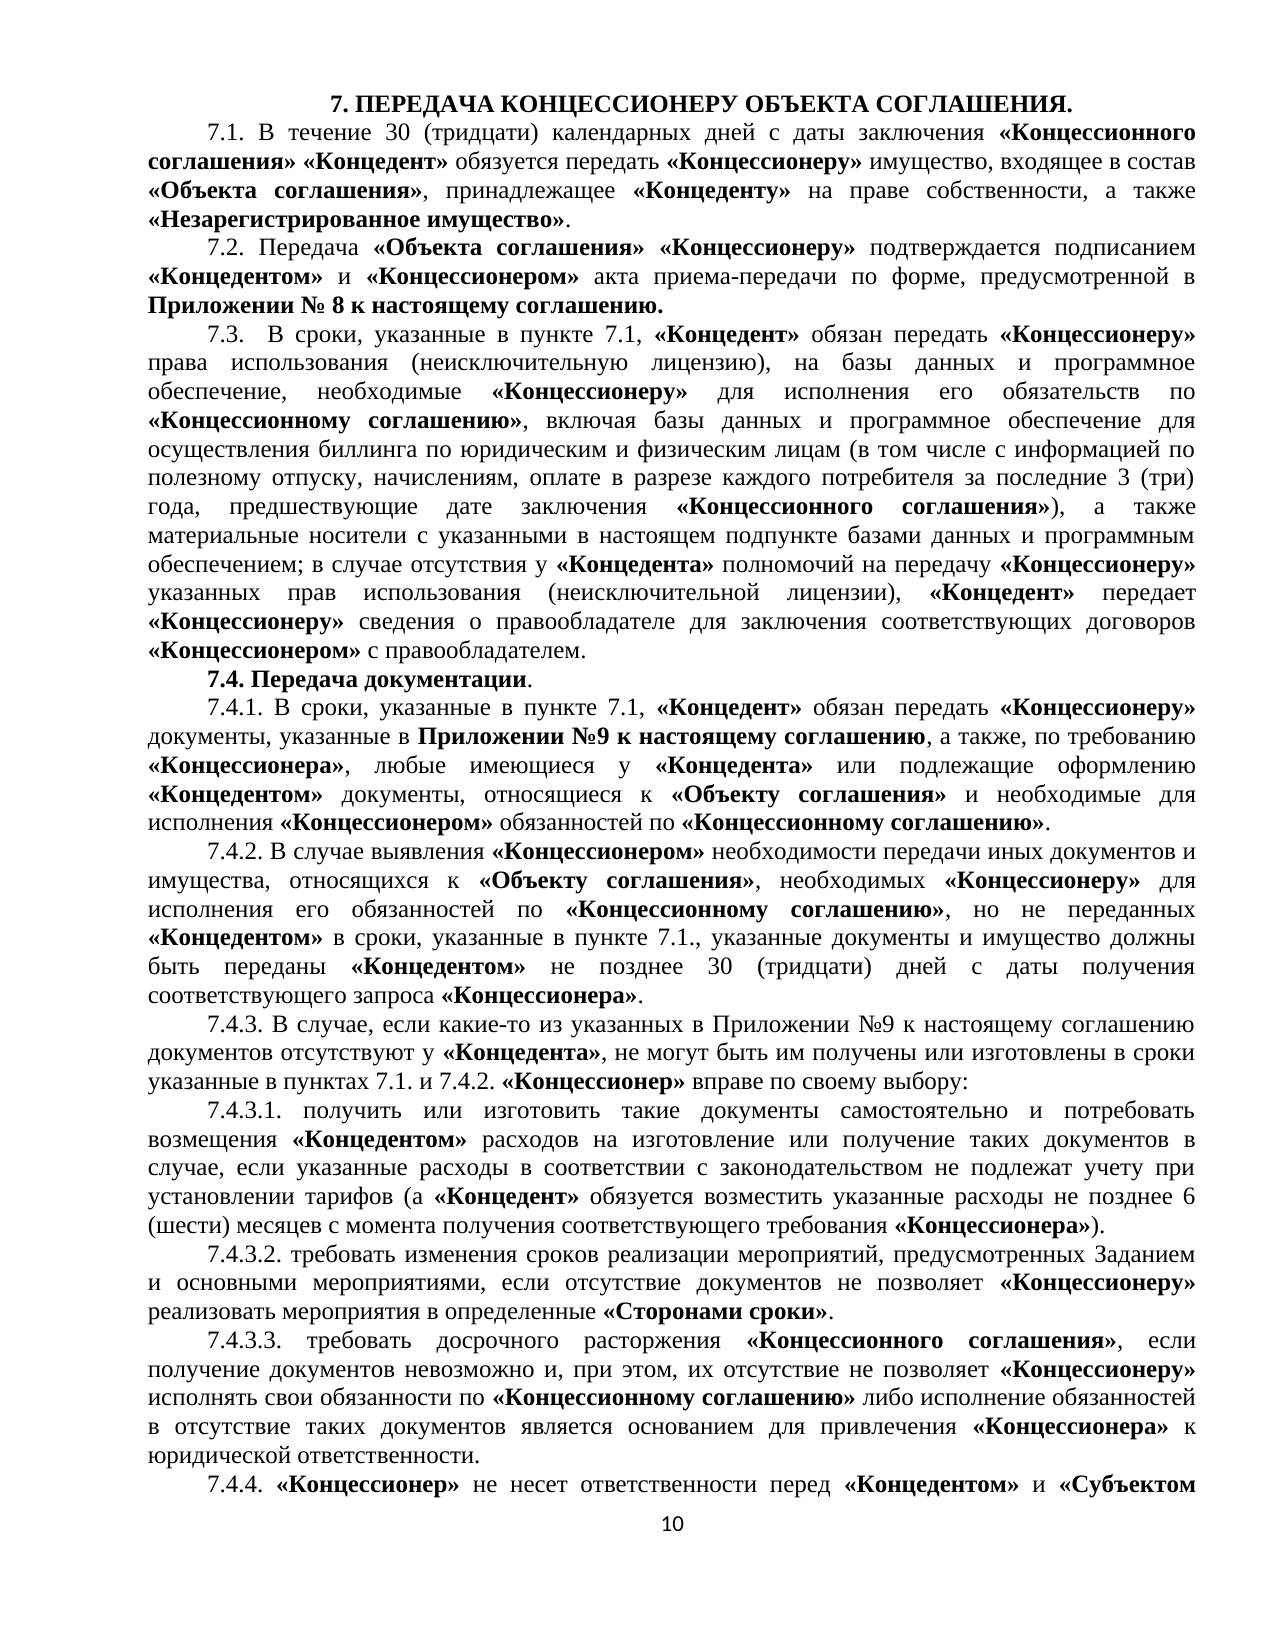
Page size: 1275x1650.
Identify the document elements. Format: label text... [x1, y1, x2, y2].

text 7.4.3.1. получить или изготовить такие документы самостоятельно и потребовать возмещения «Концедентом» расходов на изготовление или получение таких документов в случае, если указанные расходы в соответствии с законодательством не подлежат учету при установлении тарифов (а «Концедент» обязуется возместить указанные расходы не позднее 6 (шести) месяцев с момента получения соответствующего требования «Концессионера»). [148, 1095, 1196, 1239]
text 7.3. В сроки, указанные в пункте 7.1, «Концедент» обязан передать «Концессионеру» права использования (неисключительную лицензию), на базы данных и программное обеспечение, необходимые «Концессионеру» для исполнения его обязательств по «Концессионному соглашению», включая базы данных и программное обеспечение для осуществления биллинга по юридическим и физическим лицам (в том числе с информацией по полезному отпуску, начислениям, оплате в разрезе каждого потребителя за последние 3 (три) года, предшествующие дате заключения «Концессионного соглашения»), а также материальные носители с указанными в настоящем подпункте базами данных и программным обеспечением; в случае отсутствия у «Концедента» полномочий на передачу «Концессионеру» указанных прав использования (неисключительной лицензии), «Концедент» передает «Концессионеру» сведения о правообладателе для заключения соответствующих договоров «Концессионером» с правообладателем. [148, 319, 1196, 664]
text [148, 1469, 1196, 1497]
text 7.4. Передача документации. [148, 664, 1196, 692]
text 7.4.3.3. требовать досрочного расторжения «Концессионного соглашения», если получение документов невозможно и, при этом, их отсутствие не позволяет «Концессионеру» исполнять свои обязанности по «Концессионному соглашению» либо исполнение обязанностей в отсутствие таких документов является основанием для привлечения «Концессионера» к юридической ответственности. [148, 1325, 1196, 1469]
text 7. ПЕРЕДАЧА КОНЦЕССИОНЕРУ ОБЪЕКТА СОГЛАШЕНИЯ. [148, 89, 1196, 117]
text 7.4.3. В случае, если какие-то из указанных в Приложении №9 к настоящему соглашению документов отсутствуют у «Концедента», не могут быть им получены или изготовлены в сроки указанные в пунктах 7.1. и 7.4.2. «Концессионер» вправе по своему выбору: [148, 1009, 1196, 1095]
text 7.4.2. В случае выявления «Концессионером» необходимости передачи иных документов и имущества, относящихся к «Объекту соглашения», необходимых «Концессионеру» для исполнения его обязанностей по «Концессионному соглашению», но не переданных «Концедентом» в сроки, указанные в пункте 7.1., указанные документы и имущество должны быть переданы «Концедентом» не позднее 30 (тридцати) дней с даты получения соответствующего запроса «Концессионера». [148, 836, 1196, 1009]
text 7.1. В течение 30 (тридцати) календарных дней с даты заключения «Концессионного соглашения» «Концедент» обязуется передать «Концессионеру» имущество, входящее в состав «Объекта соглашения», принадлежащее «Концеденту» на праве собственности, а также «Незарегистрированное имущество». [148, 117, 1196, 232]
text 7.4.1. В сроки, указанные в пункте 7.1, «Концедент» обязан передать «Концессионеру» документы, указанные в Приложении №9 к настоящему соглашению, а также, по требованию «Концессионера», любые имеющиеся у «Концедента» или подлежащие оформлению «Концедентом» документы, относящиеся к «Объекту соглашения» и необходимые для исполнения «Концессионером» обязанностей по «Концессионному соглашению». [148, 692, 1196, 836]
text 7.4.3.2. требовать изменения сроков реализации мероприятий, предусмотренных Заданием и основными мероприятиями, если отсутствие документов не позволяет «Концессионеру» реализовать мероприятия в определенные «Сторонами сроки». [148, 1239, 1196, 1325]
text 7.2. Передача «Объекта соглашения» «Концессионеру» подтверждается подписанием «Концедентом» и «Концессионером» акта приема-передачи по форме, предусмотренной в Приложении № 8 к настоящему соглашению. [148, 232, 1196, 319]
